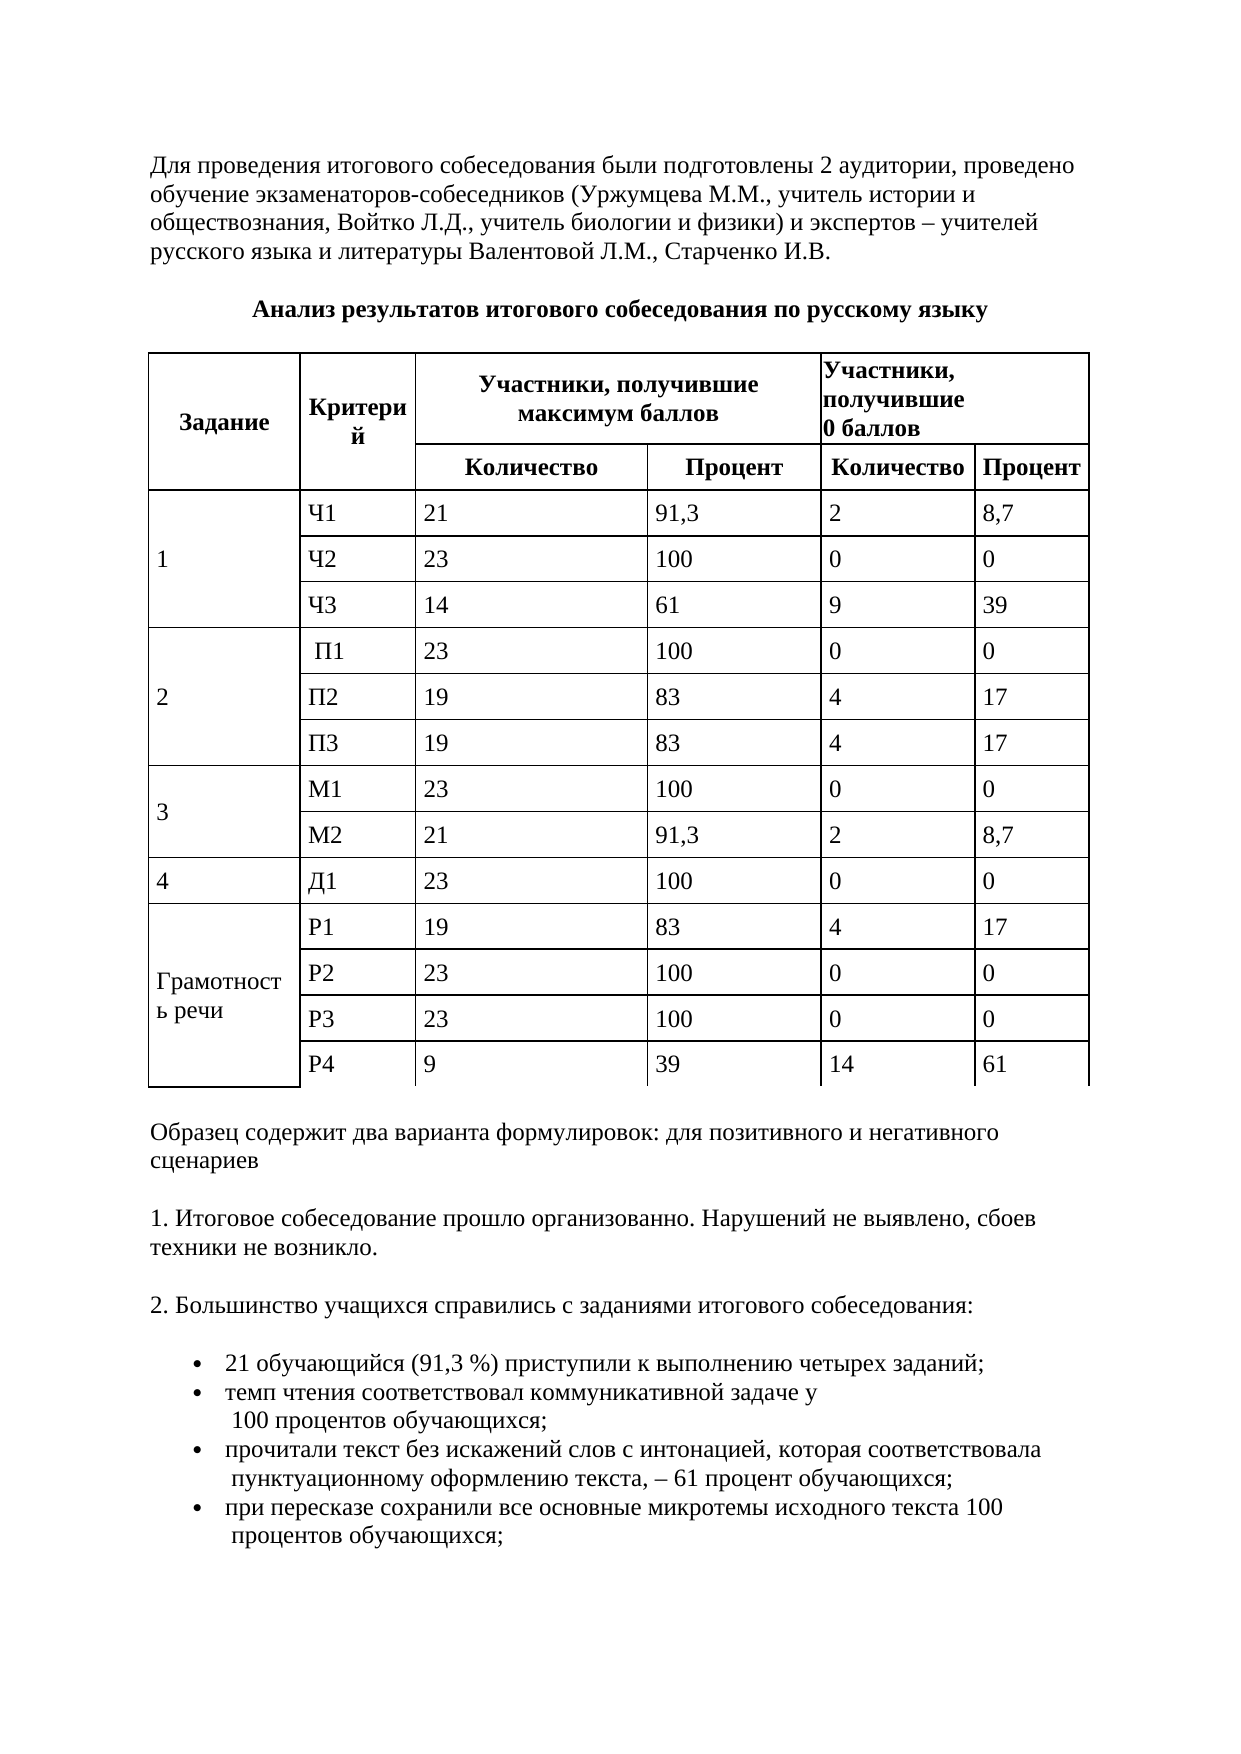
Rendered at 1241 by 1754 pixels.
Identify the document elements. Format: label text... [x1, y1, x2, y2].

table_cell 0 [976, 766, 1088, 811]
table_cell 3 [149, 766, 299, 856]
text Образец содержит два варианта формулировок: для позитивного и негативного сценариев [150, 1117, 1090, 1174]
list при пересказе сохранили все основные микротемы исходного текста 100 процентов обучающихся; [194, 1492, 1071, 1549]
table_cell 0 [822, 537, 974, 581]
table_cell 19 [416, 674, 647, 719]
table_cell 23 [416, 950, 647, 994]
table_cell 4 [822, 720, 974, 764]
table_cell П3 [301, 720, 415, 764]
table_cell 4 [822, 674, 974, 719]
table_cell 14 [822, 1042, 974, 1086]
text 2. Большинство учащихся справились с заданиями итогового собеседования: [150, 1290, 1090, 1319]
table_cell 23 [416, 766, 647, 811]
table_cell 23 [416, 858, 647, 902]
table_header Критерий [301, 354, 415, 489]
table_cell 19 [416, 904, 647, 948]
list 21 обучающийся (91,3 %) приступили к выполнению четырех заданий; [194, 1348, 1071, 1377]
table_cell 0 [822, 950, 974, 994]
table_cell Р1 [301, 904, 415, 948]
table_cell 2 [822, 812, 974, 856]
table_cell 14 [416, 582, 647, 627]
table_cell 0 [976, 628, 1088, 673]
text Для проведения итогового собеседования были подготовлены 2 аудитории, проведено обучение экзаменаторов-собеседников (Уржумцева М.М., учитель истории и обществознания, Войтко Л.Д., учитель биологии и физики) и экспертов – учителей русского языка и литературы Валентовой Л.М., Старченко И.В. [150, 150, 1090, 265]
table_cell 17 [976, 904, 1088, 948]
table_cell 100 [648, 858, 820, 902]
table_cell 2 [822, 491, 974, 535]
table_cell Грамотность речи [149, 904, 299, 1086]
table_cell 91,3 [648, 812, 820, 856]
table_cell 8,7 [976, 491, 1088, 535]
table_cell 8,7 [976, 812, 1088, 856]
table_cell 4 [149, 858, 299, 902]
table_cell 61 [648, 582, 820, 627]
table_cell 100 [648, 996, 820, 1040]
table_cell П1 [301, 628, 415, 673]
table_cell Количество [416, 445, 647, 489]
table_cell Ч1 [301, 491, 415, 535]
table_cell 61 [976, 1042, 1088, 1086]
table_cell 2 [149, 628, 299, 764]
table_cell Р4 [301, 1042, 415, 1086]
table_cell 0 [822, 766, 974, 811]
table_cell 1 [149, 491, 299, 627]
list прочитали текст без искажений слов с интонацией, которая соответствовала пунктуационному оформлению текста, – 61 процент обучающихся; [194, 1434, 1071, 1492]
table_cell 91,3 [648, 491, 820, 535]
table_cell Р3 [301, 996, 415, 1040]
table_cell 83 [648, 674, 820, 719]
table_cell 23 [416, 537, 647, 581]
table_cell 0 [822, 996, 974, 1040]
list темп чтения соответствовал коммуникативной задаче у 100 процентов обучающихся; [194, 1377, 1071, 1434]
table_cell 9 [416, 1042, 647, 1086]
table_cell 0 [822, 628, 974, 673]
table_cell 21 [416, 491, 647, 535]
table_header Задание [149, 354, 299, 489]
table_cell 100 [648, 766, 820, 811]
table_cell 83 [648, 720, 820, 764]
table_cell 9 [822, 582, 974, 627]
table_cell 23 [416, 996, 647, 1040]
table_cell 0 [822, 858, 974, 902]
table_cell М2 [301, 812, 415, 856]
table_cell Ч2 [301, 537, 415, 581]
table_cell Процент [976, 445, 1088, 489]
table_cell М1 [301, 766, 415, 811]
table_cell 0 [976, 858, 1088, 902]
table_header Участники, получившие максимум баллов [416, 354, 820, 443]
table_cell П2 [301, 674, 415, 719]
table_cell 39 [648, 1042, 820, 1086]
table_cell Ч3 [301, 582, 415, 627]
table_cell Количество [822, 445, 974, 489]
table_cell 17 [976, 674, 1088, 719]
table_cell 0 [976, 537, 1088, 581]
table_cell 83 [648, 904, 820, 948]
table_cell Д1 [301, 858, 415, 902]
text 1. Итоговое собеседование прошло организованно. Нарушений не выявлено, сбоев техники не возникло. [150, 1203, 1090, 1261]
table_header Участники, получившие 0 баллов [822, 354, 1088, 443]
table_cell Р2 [301, 950, 415, 994]
table_cell 19 [416, 720, 647, 764]
table_cell 0 [976, 950, 1088, 994]
table_cell 100 [648, 537, 820, 581]
table_cell 21 [416, 812, 647, 856]
table_cell 39 [976, 582, 1088, 627]
text Анализ результатов итогового собеседования по русскому языку [150, 294, 1090, 323]
table_cell 23 [416, 628, 647, 673]
table_cell 100 [648, 628, 820, 673]
table_cell 17 [976, 720, 1088, 764]
table_cell 100 [648, 950, 820, 994]
table_cell 0 [976, 996, 1088, 1040]
table_cell 4 [822, 904, 974, 948]
table_cell Процент [648, 445, 820, 489]
